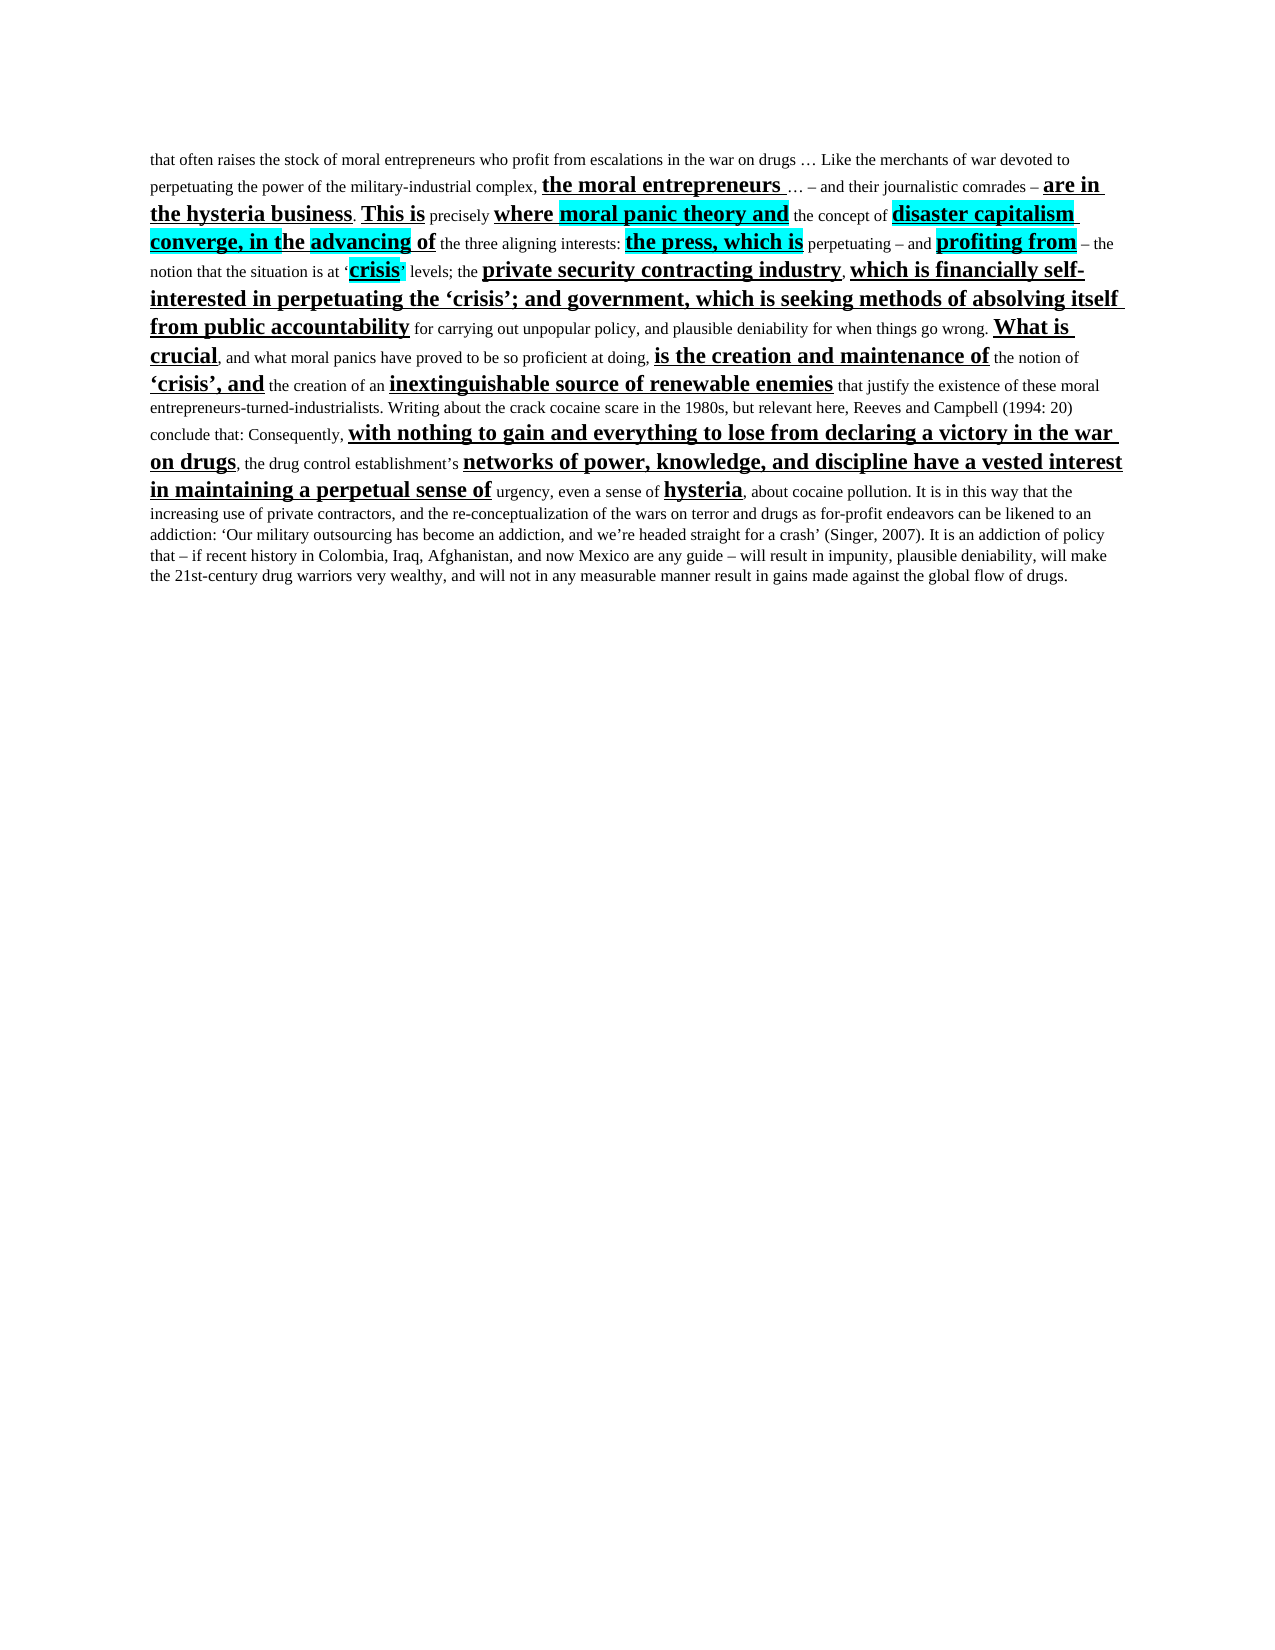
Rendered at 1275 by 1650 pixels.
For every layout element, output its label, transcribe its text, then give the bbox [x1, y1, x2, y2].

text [150, 150, 1125, 308]
